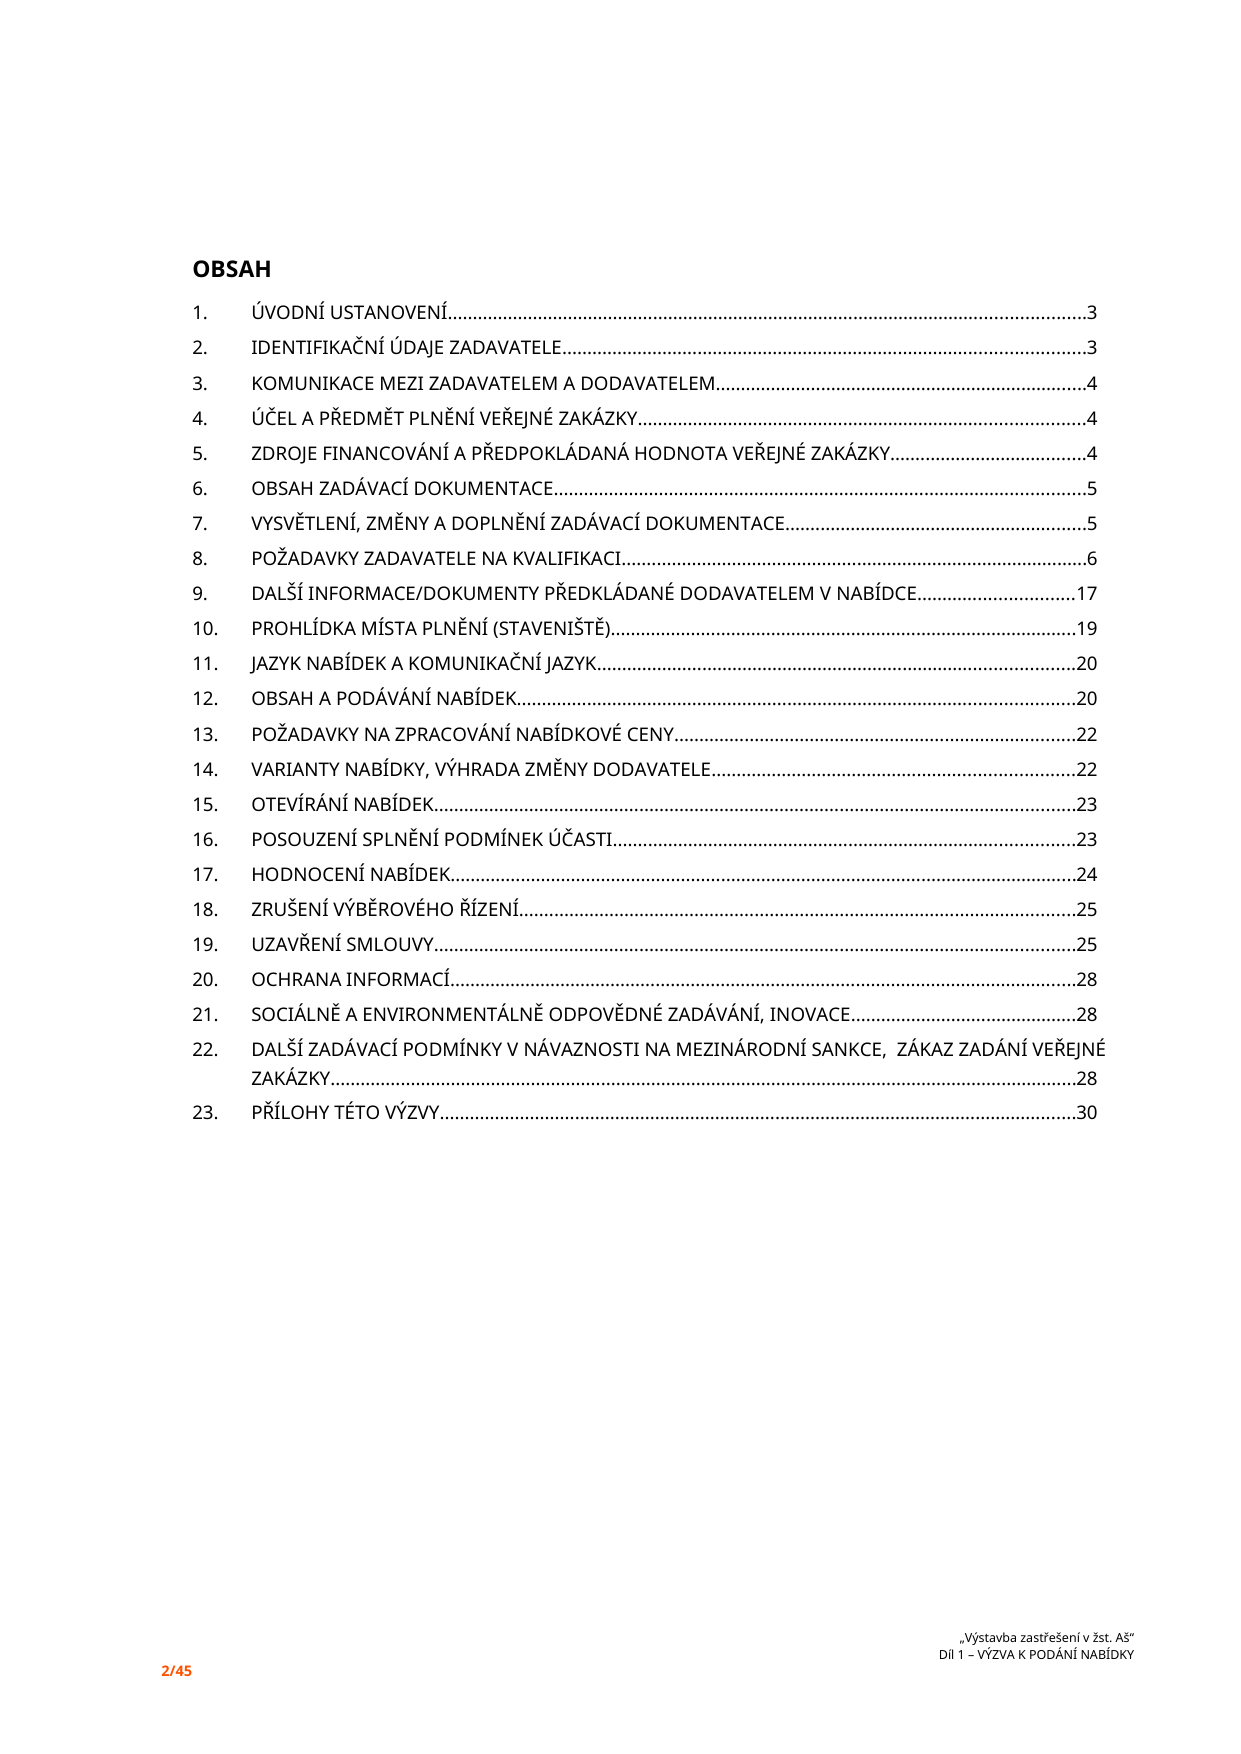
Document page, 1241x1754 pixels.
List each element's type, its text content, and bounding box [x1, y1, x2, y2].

text 13. POŽADAVKY NA ZPRACOVÁNÍ NABÍDKOVÉ CENY 22 [192, 721, 1122, 746]
text 2. IDENTIFIKAČNÍ ÚDAJE ZADAVATELE 3 [192, 335, 1122, 360]
text 3. KOMUNIKACE MEZI ZADAVATELEM a DODAVATELEM 4 [192, 370, 1122, 395]
text 14. VARIANTY NABÍDKY, VÝHRADA ZMĚNY DODAVATELE 22 [192, 756, 1122, 781]
text 16. POSOUZENÍ SPLNĚNÍ PODMÍNEK ÚČASTI 23 [192, 826, 1122, 852]
text 8. POŽADAVKY ZADAVATELE NA KVALIFIKACI 6 [192, 545, 1122, 571]
text 22. Další zadávací podmínky v návaznosti na mezinárodní sankce, zákaz zadání veřejné zakázky 28 [192, 1037, 1122, 1090]
text 4. ÚČEL A PŘEDMĚT PLNĚNÍ VEŘEJNÉ ZAKÁZKY 4 [192, 405, 1122, 430]
text 20. OCHRANA INFORMACÍ 28 [192, 967, 1122, 992]
text 23. PŘÍLOHY TÉTO VÝZVY 30 [192, 1099, 1122, 1124]
text 21. SOCIÁLNĚ A ENVIRONMENTÁLNĚ ODPOVĚDNÉ ZADÁVÁNÍ, INOVACE 28 [192, 1002, 1122, 1027]
text 19. UZAVŘENÍ SMLOUVY 25 [192, 931, 1122, 957]
text 11. JAZYK NABÍDEK A KOMUNIKAČNÍ JAZYK 20 [192, 651, 1122, 676]
text 7. VYSVĚTLENÍ, ZMĚNY A DOPLNĚNÍ ZADÁVACÍ DOKUMENTACE 5 [192, 510, 1122, 536]
text 18. ZRUŠENÍ VÝBĚROVÉHO ŘÍZENÍ 25 [192, 896, 1122, 922]
text 17. HODNOCENÍ NABÍDEK 24 [192, 861, 1122, 887]
text 5. ZDROJE FINANCOVÁNÍ A PŘEDPOKLÁDANÁ HODNOTA VEŘEJNÉ ZAKÁZKY 4 [192, 440, 1122, 466]
text 10. PROHLÍDKA MÍSTA PLNĚNÍ (STAVENIŠTĚ) 19 [192, 616, 1122, 641]
text 1. ÚVODNÍ USTANOVENÍ 3 [192, 299, 1122, 325]
text Obsah [192, 253, 1122, 284]
text 9. DALŠÍ INFORMACE/DOKUMENTY PŘEDKLÁDANÉ DODAVATELEM V NABÍDCE 17 [192, 580, 1122, 606]
text 15. OTEVÍRÁNÍ NABÍDEK 23 [192, 791, 1122, 817]
text 6. OBSAH ZADÁVACÍ DOKUMENTACE 5 [192, 475, 1122, 501]
text 12. OBSAH A PODÁVÁNÍ NABÍDEK 20 [192, 686, 1122, 711]
